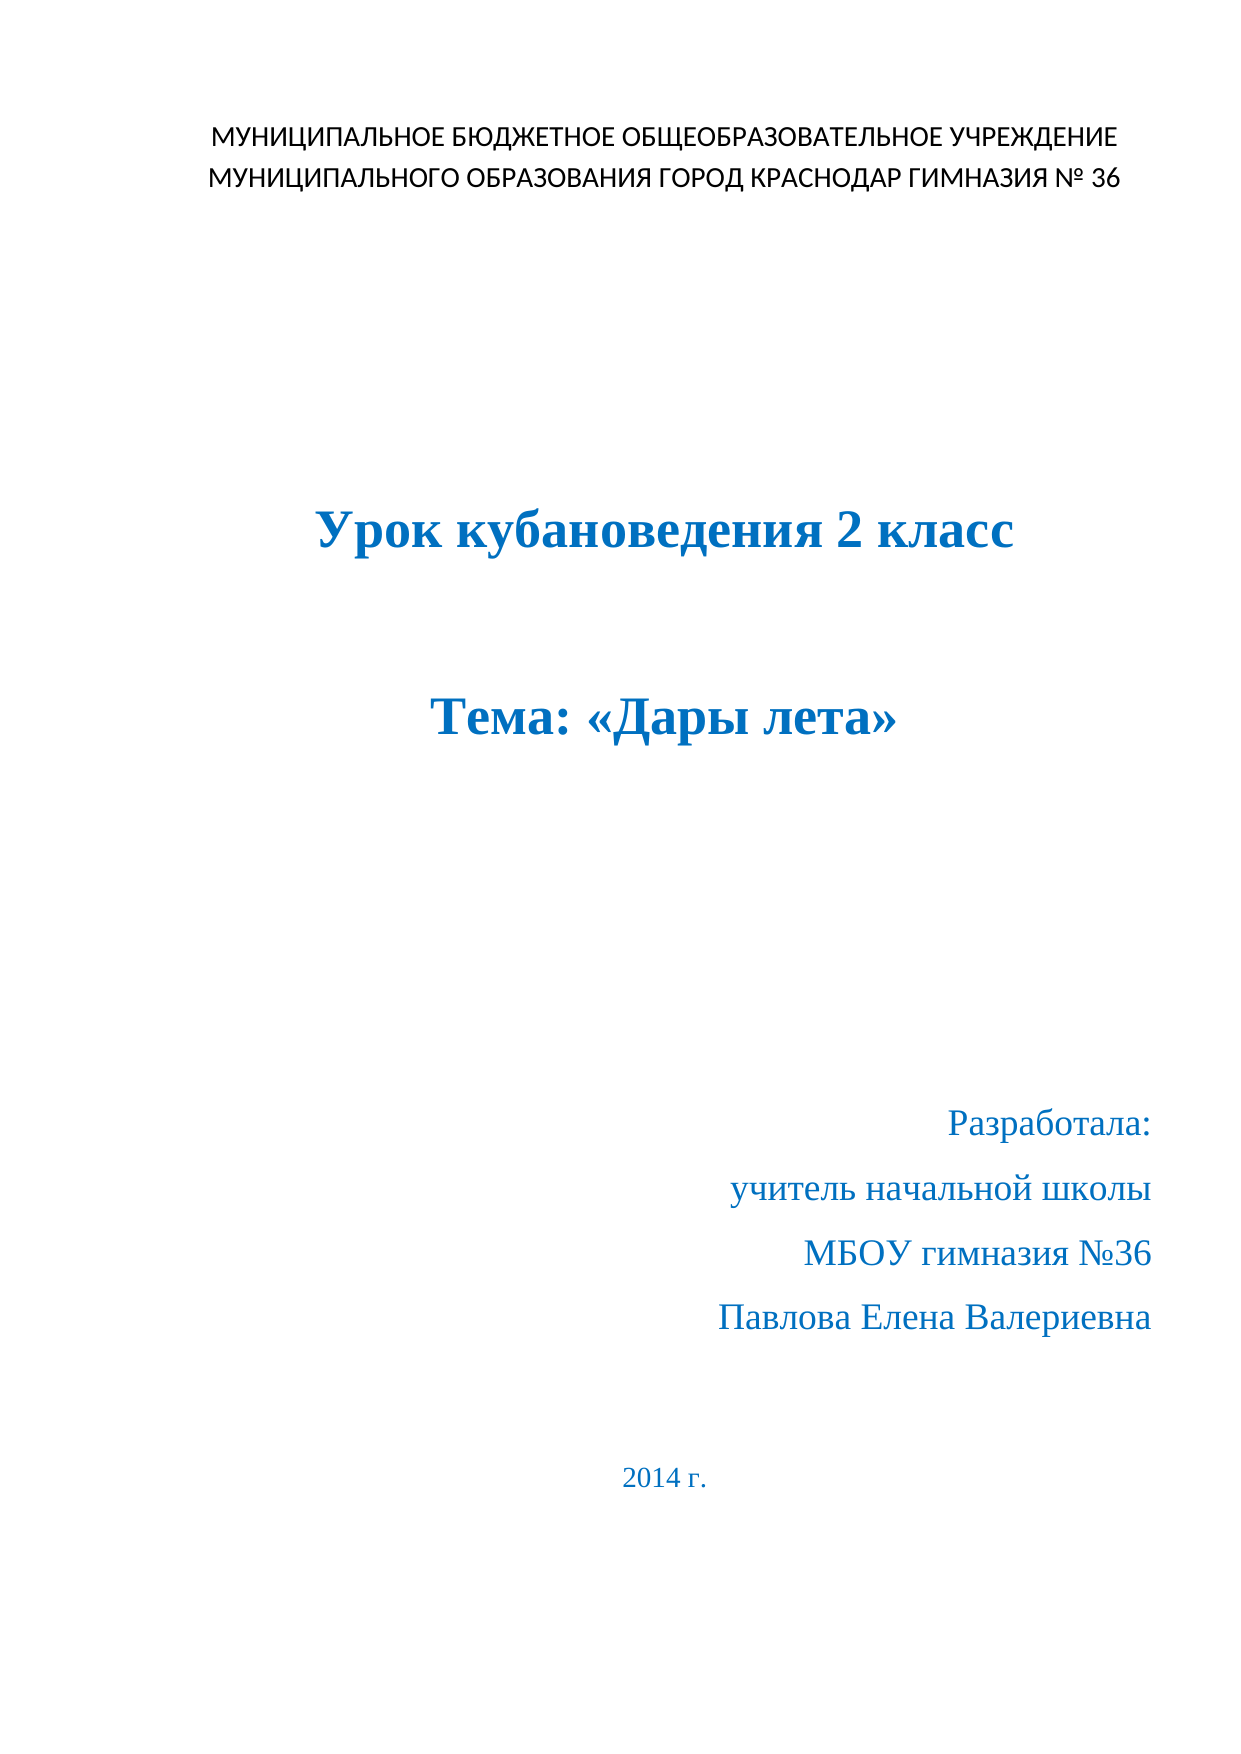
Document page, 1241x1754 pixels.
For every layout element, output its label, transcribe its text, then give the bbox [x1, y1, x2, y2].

text Разработала: [177, 1101, 1152, 1144]
text МУНИЦИПАЛЬНОЕ БЮДЖЕТНОЕ ОБЩЕОБРАЗОВАТЕЛЬНОЕ УЧРЕЖДЕНИЕ МУНИЦИПАЛЬНОГО ОБРАЗОВАНИЯ ГОРОД КРАСНОДАР ГИМНАЗИЯ № 36 [177, 118, 1152, 195]
text Тема: «Дары лета» [177, 684, 1152, 746]
text Павлова Елена Валериевна [177, 1295, 1152, 1338]
text 2014 г. [177, 1460, 1152, 1494]
text учитель начальной школы [177, 1165, 1152, 1208]
text МБОУ гимназия №36 [177, 1230, 1152, 1273]
text Урок кубановедения 2 класс [177, 497, 1152, 559]
